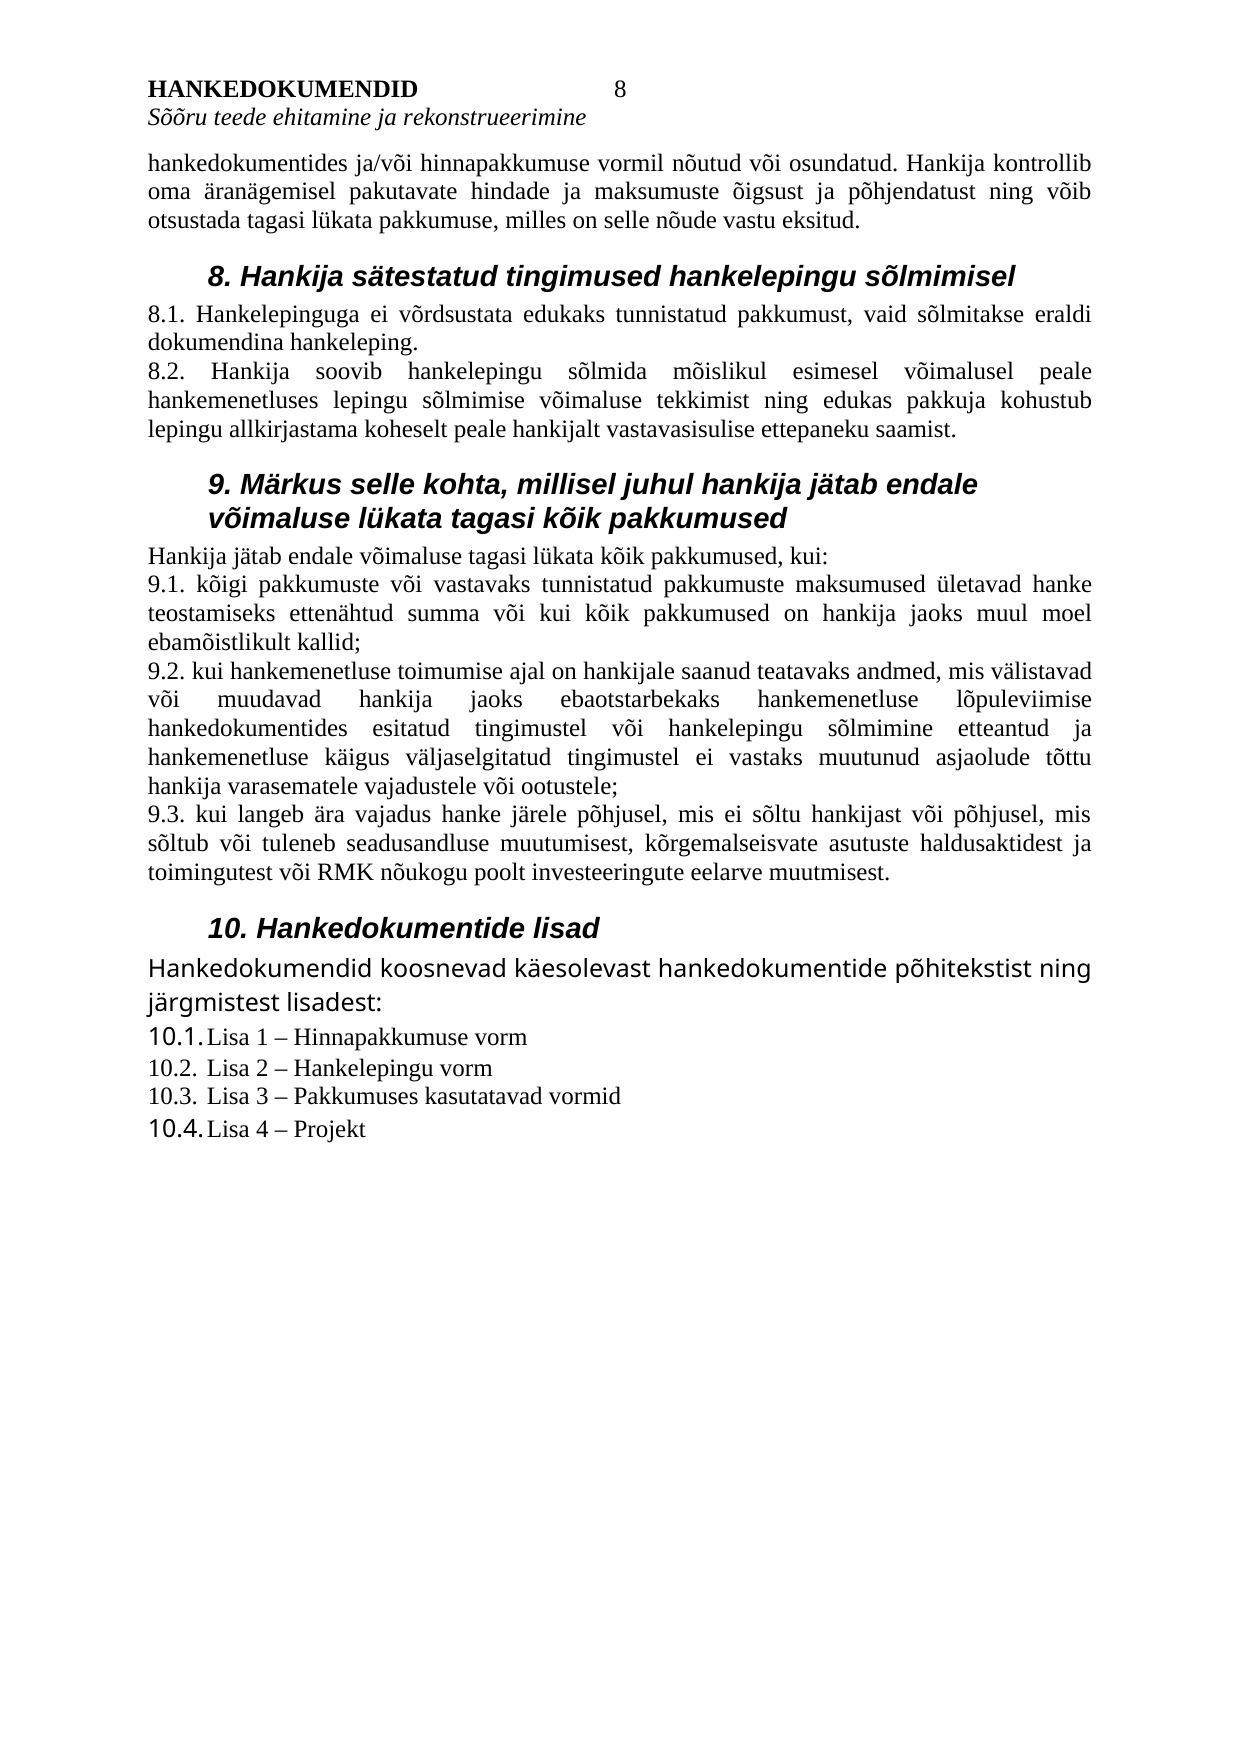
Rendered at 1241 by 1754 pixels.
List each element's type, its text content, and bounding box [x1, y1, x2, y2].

text Hankedokumendid koosnevad käesolevast hankedokumentide põhitekstist ning järgmistest lisadest: [148, 951, 1093, 1019]
subtitle 9. Märkus selle kohta, millisel juhul hankija jätab endale võimaluse lükata tagasi kõik pakkumused [148, 467, 1093, 534]
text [148, 148, 1093, 234]
text 9.2. kui hankemenetluse toimumise ajal on hankijale saanud teatavaks andmed, mis välistavad või muudavad hankija jaoks ebaotstarbekaks hankemenetluse lõpuleviimise hankedokumentides esitatud tingimustel või hankelepingu sõlmimine etteantud ja hankemenetluse käigus väljaselgitatud tingimustel ei vastaks muutunud asjaolude tõttu hankija varasematele vajadustele või ootustele; [148, 656, 1093, 799]
text 8.1. Hankelepinguga ei võrdsustata edukaks tunnistatud pakkumust, vaid sõlmitakse eraldi dokumendina hankeleping. [148, 299, 1093, 356]
subtitle 10. Hankedokumentide lisad [148, 911, 1093, 944]
text Hankija jätab endale võimaluse tagasi lükata kõik pakkumused, kui: [148, 541, 1093, 569]
text 9.3. kui langeb ära vajadus hanke järele põhjusel, mis ei sõltu hankijast või põhjusel, mis sõltub või tuleneb seadusandluse muutumisest, kõrgemalseisvate asutuste haldusaktidest ja toimingutest või RMK nõukogu poolt investeeringute eelarve muutmisest. [148, 799, 1093, 886]
text 9.1. kõigi pakkumuste või vastavaks tunnistatud pakkumuste maksumused ületavad hanke teostamiseks ettenähtud summa või kui kõik pakkumused on hankija jaoks muul moel ebamõistlikult kallid; [148, 569, 1093, 656]
text 10.2. Lisa 2 – Hankelepingu vorm [148, 1053, 1093, 1081]
text 10.1. Lisa 1 – Hinnapakkumuse vorm [148, 1019, 1093, 1053]
text 10.4. Lisa 4 – Projekt [148, 1110, 1093, 1144]
subtitle 8. Hankija sätestatud tingimused hankelepingu sõlmimisel [148, 259, 1093, 292]
text 10.3. Lisa 3 – Pakkumuses kasutatavad vormid [148, 1081, 1093, 1110]
text 8.2. Hankija soovib hankelepingu sõlmida mõislikul esimesel võimalusel peale hankemenetluses lepingu sõlmimise võimaluse tekkimist ning edukas pakkuja kohustub lepingu allkirjastama koheselt peale hankijalt vastavasisulise ettepaneku saamist. [148, 356, 1093, 442]
